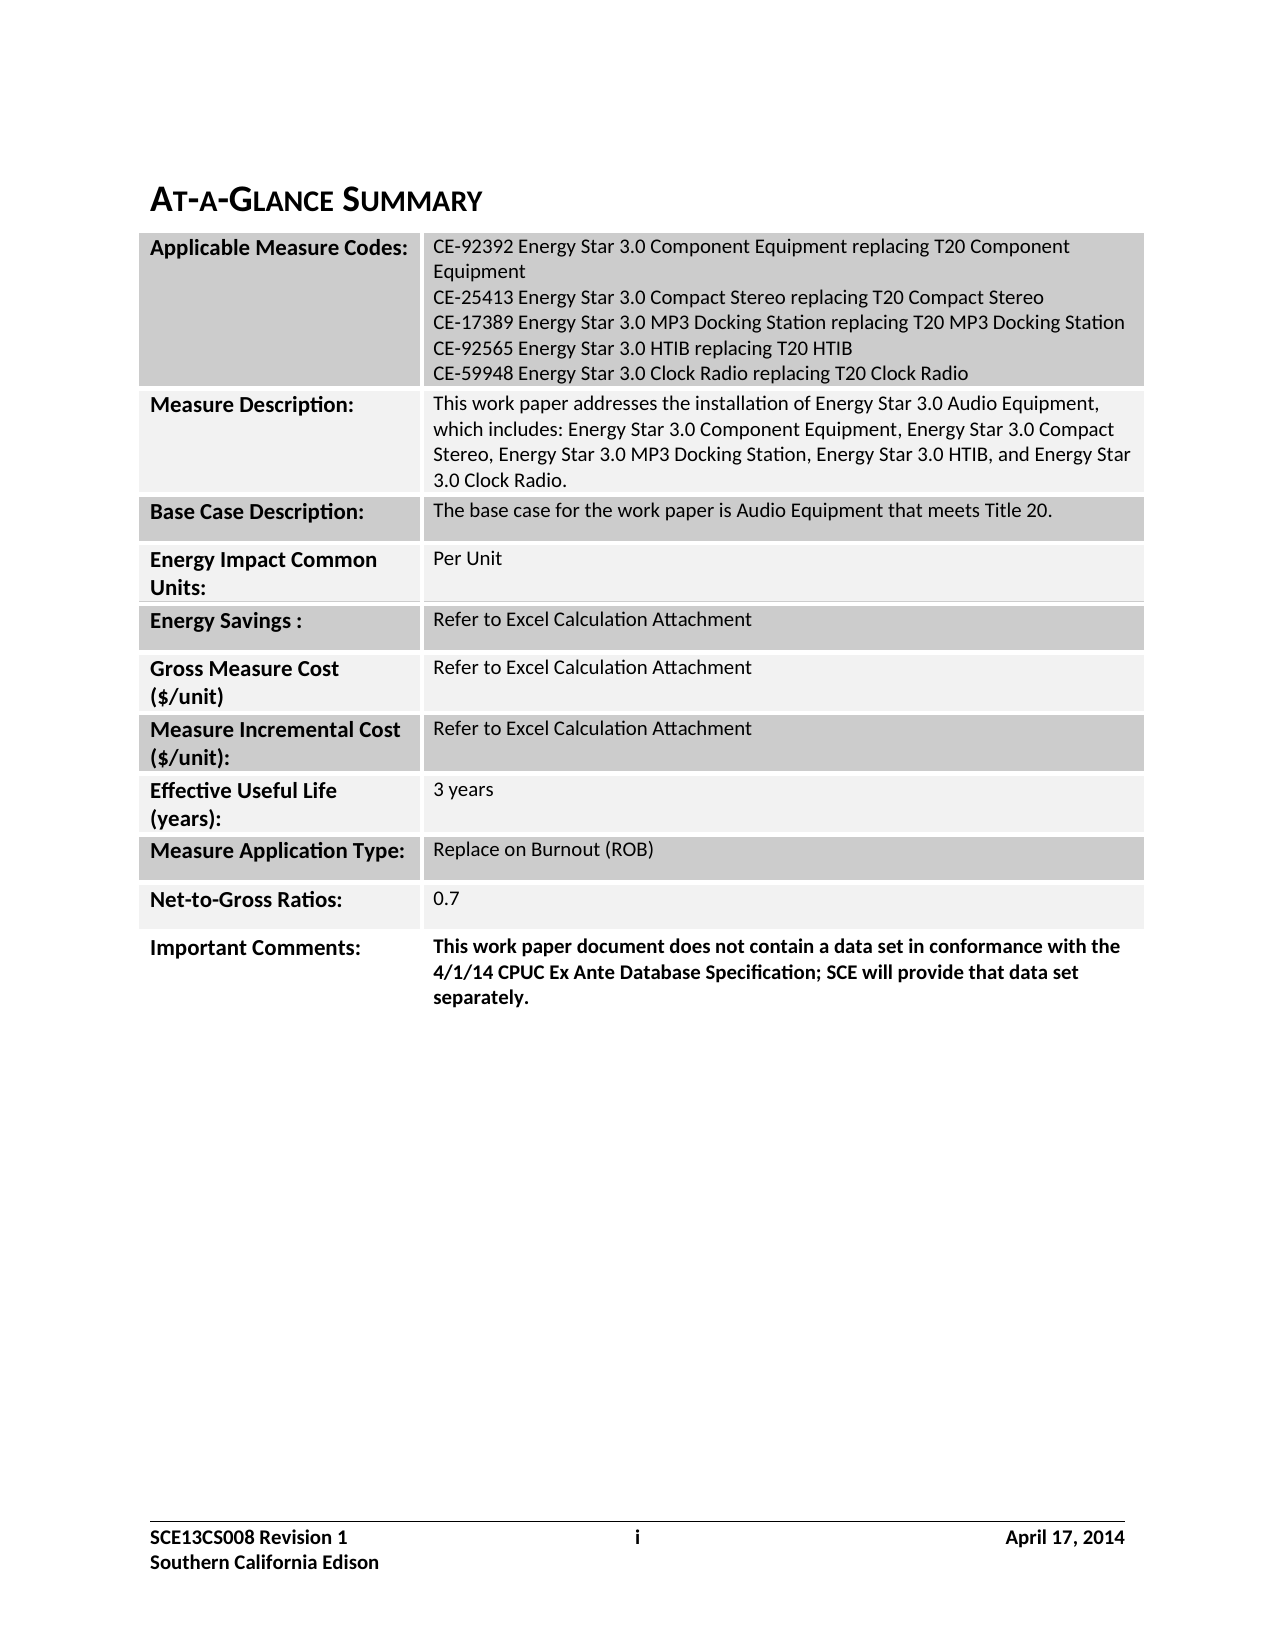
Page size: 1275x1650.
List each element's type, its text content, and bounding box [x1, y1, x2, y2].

table_header Applicable Measure Codes: [139, 233, 420, 386]
table_cell This work paper addresses the installation of Energy Star 3.0 Audio Equipment, which includes: Energy Star 3.0 Component Equipment, Energy Star 3.0 Compact Stereo, Energy Star 3.0 MP3 Docking Station, Energy Star 3.0 HTIB, and Energy Star 3.0 Clock Radio. [424, 391, 1144, 492]
table_cell Base Case Description: [139, 497, 420, 541]
table_cell 0.7 [424, 885, 1144, 929]
table_cell 3 years [424, 776, 1144, 832]
table_cell Energy Savings : [139, 606, 420, 650]
table_cell Refer to Excel Calculation Attachment [424, 715, 1144, 771]
table_cell The base case for the work paper is Audio Equipment that meets Title 20. [424, 497, 1144, 541]
subtitle At-a-Glance Summary [150, 175, 1125, 221]
table_cell Per Unit [424, 545, 1144, 601]
table_cell This work paper document does not contain a data set in conformance with the 4/1/14 CPUC Ex Ante Database Specification; SCE will provide that data set separately. [424, 934, 1144, 1010]
table_header CE-92392 Energy Star 3.0 Component Equipment replacing T20 Component Equipment CE-25413 Energy Star 3.0 Compact Stereo replacing T20 Compact Stereo CE-17389 Energy Star 3.0 MP3 Docking Station replacing T20 MP3 Docking Station CE-92565 Energy Star 3.0 HTIB replacing T20 HTIB CE-59948 Energy Star 3.0 Clock Radio replacing T20 Clock Radio [424, 233, 1144, 386]
table_cell Measure Incremental Cost ($/unit): [139, 715, 420, 771]
table_cell Gross Measure Cost ($/unit) [139, 655, 420, 711]
table_cell Refer to Excel Calculation Attachment [424, 606, 1144, 650]
table_cell Net-to-Gross Ratios: [139, 885, 420, 929]
table_cell Measure Application Type: [139, 837, 420, 880]
table_cell Replace on Burnout (ROB) [424, 837, 1144, 880]
table_cell Important Comments: [139, 934, 420, 1010]
table_cell Measure Description: [139, 391, 420, 492]
table_cell Energy Impact Common Units: [139, 545, 420, 601]
table_cell Refer to Excel Calculation Attachment [424, 655, 1144, 711]
table_cell Effective Useful Life (years): [139, 776, 420, 832]
